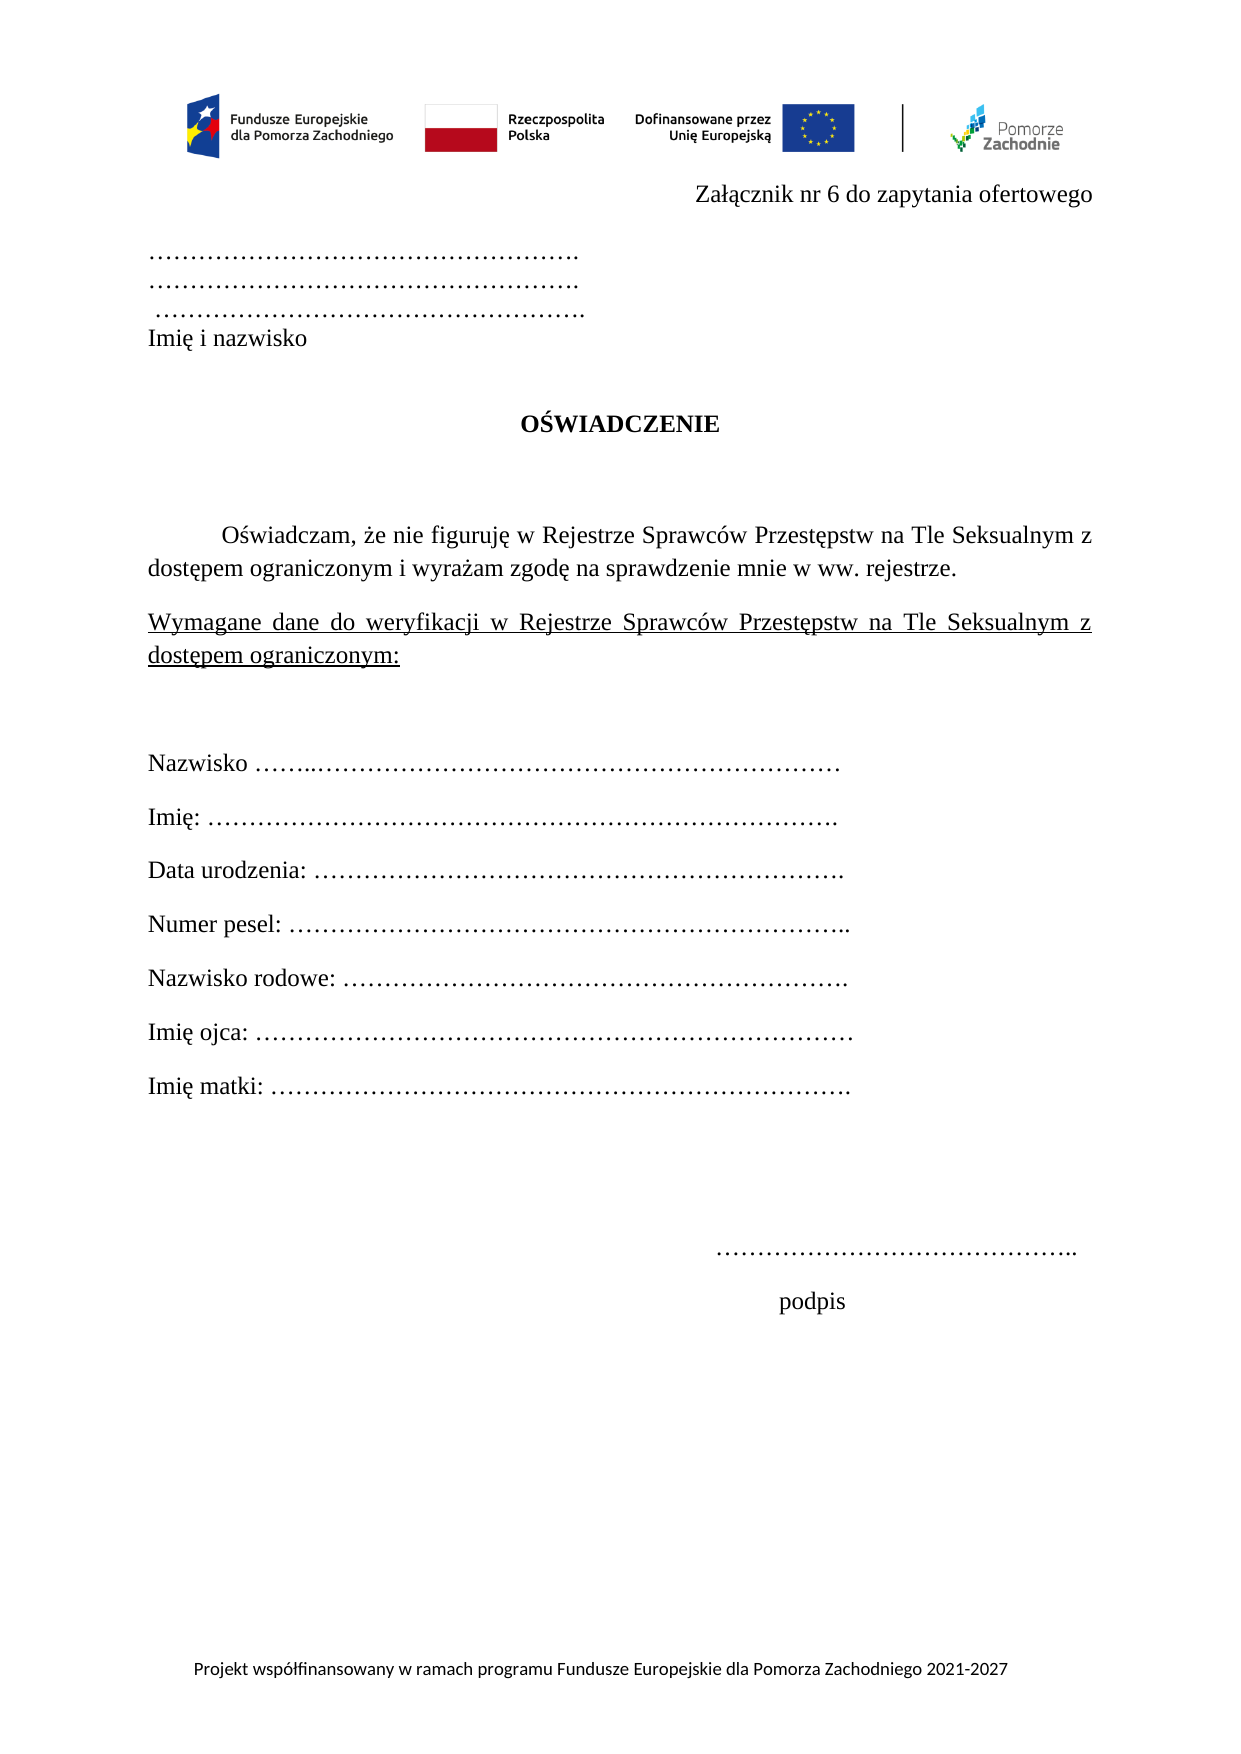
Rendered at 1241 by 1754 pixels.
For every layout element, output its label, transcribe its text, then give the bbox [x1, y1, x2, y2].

text Numer pesel: ………………………………………………………….. [148, 909, 1093, 938]
text ……………………………………………. [148, 265, 605, 294]
text Załącznik nr 6 do zapytania ofertowego [148, 179, 1093, 208]
text Data urodzenia: ………………………………………………………. [148, 856, 1093, 884]
text Nazwisko ……..……………………………………………………… [148, 748, 1093, 777]
text Oświadczam, że nie figuruję w Rejestrze Sprawców Przestępstw na Tle Seksualnym z dostępem ograniczonym i wyrażam zgodę na sprawdzenie mnie w ww. rejestrze. [148, 520, 1093, 582]
text OŚWIADCZENIE [148, 409, 1093, 438]
text Imię matki: ……………………………………………………………. [148, 1071, 1093, 1100]
text Imię i nazwisko [148, 323, 605, 351]
text Nazwisko rodowe: ……………………………………………………. [148, 963, 1093, 992]
text ……………………………………………. [148, 294, 605, 323]
text Imię ojca: ……………………………………………………………… [148, 1017, 1093, 1046]
text podpis [148, 1286, 1093, 1315]
picture [147, 73, 1093, 179]
text Wymagane dane do weryfikacji w Rejestrze Sprawców Przestępstw na Tle Seksualnym z dostępem ograniczonym: [148, 607, 1093, 669]
text Imię: …………………………………………………………………. [148, 802, 1093, 830]
text …………………………………….. [148, 1232, 1093, 1261]
text ……………………………………………. [148, 236, 605, 265]
